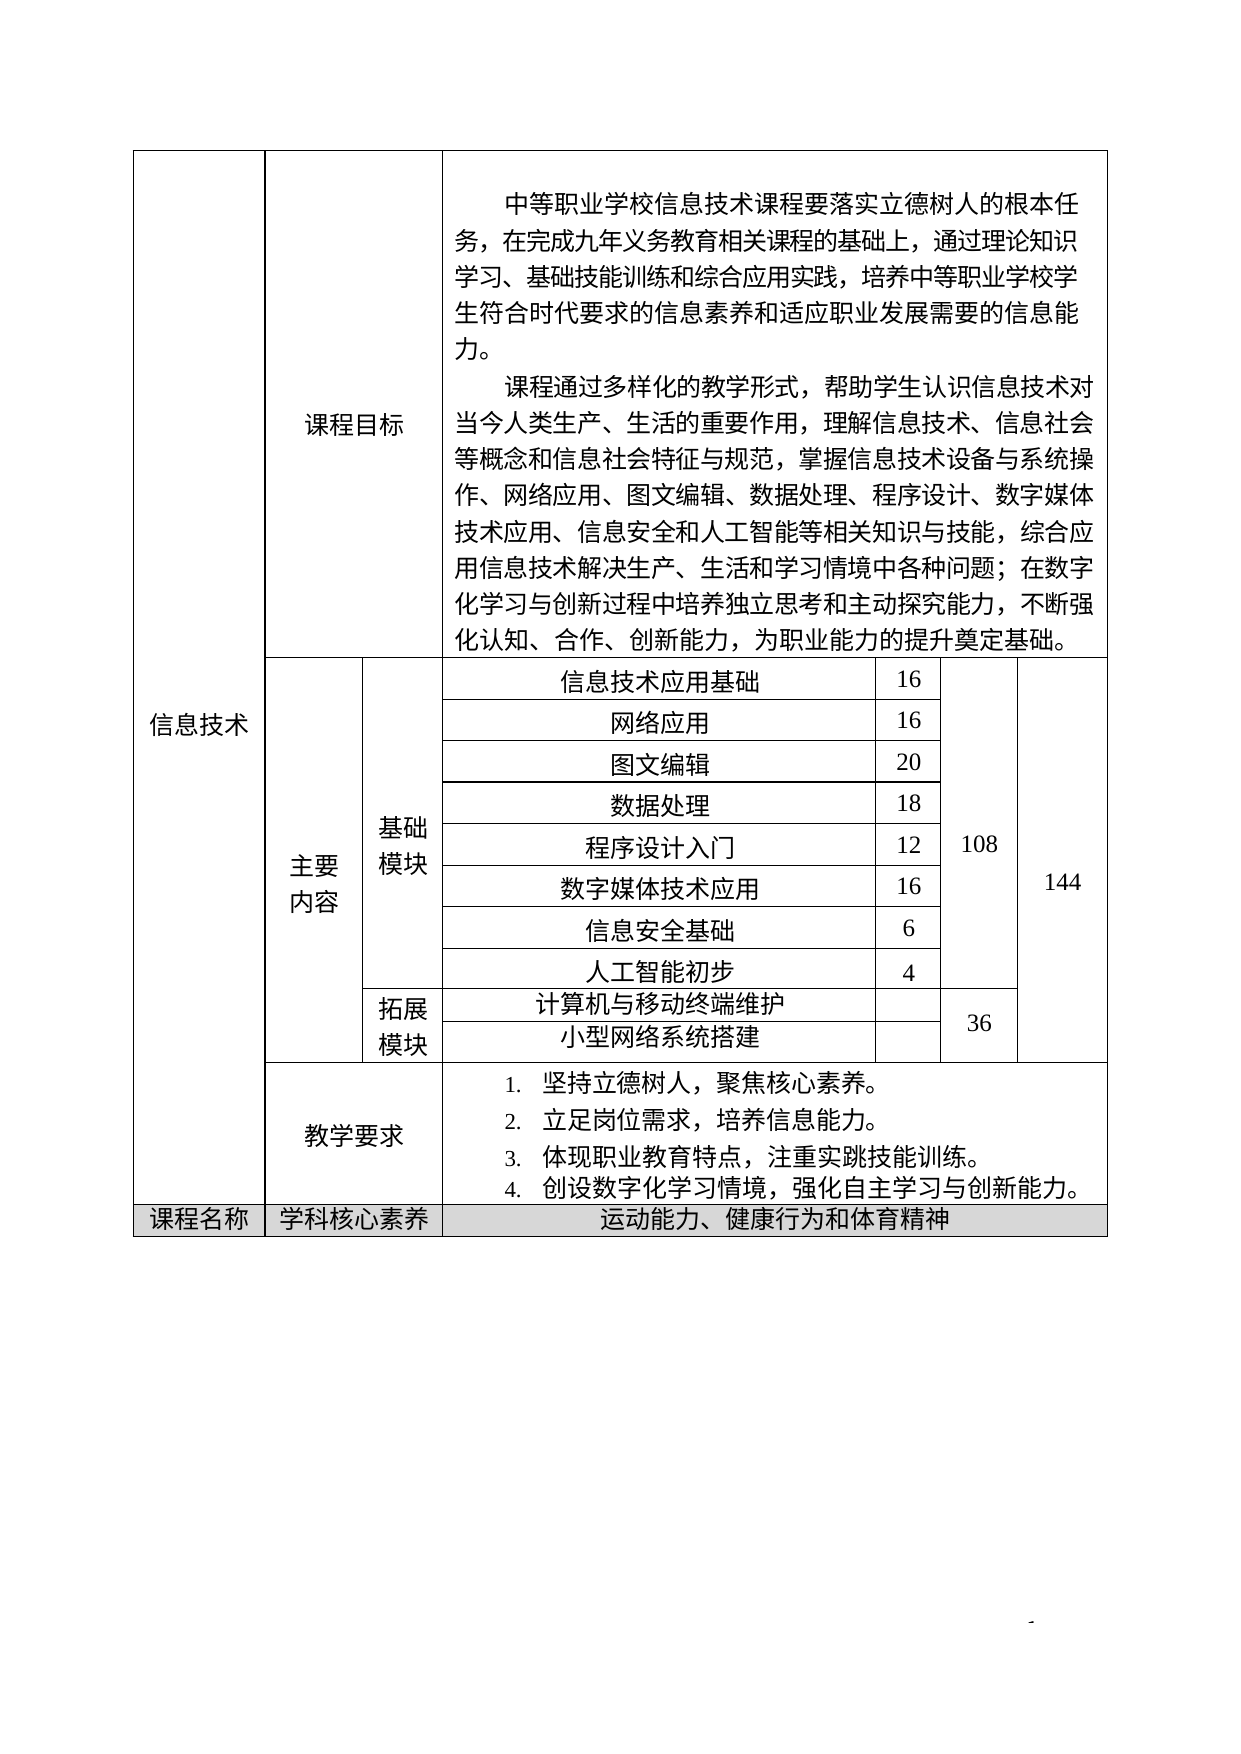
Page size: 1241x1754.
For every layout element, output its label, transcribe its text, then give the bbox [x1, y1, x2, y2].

table_cell 网络应用 [443, 700, 875, 740]
table_cell 教学要求 [266, 1063, 442, 1204]
table_header 中等职业学校信息技术课程要落实立德树人的根本任务，在完成九年义务教育相关课程的基础上，通过理论知识学习、基础技能训练和综合应用实践，培养中等职业学校学生符合时代要求的信息素养和适应职业发展需要的信息能力。 课程通过多样化的教学形式，帮助学生认识信息技术对当今人类生产、生活的重要作用，理解信息技术、信息社会等概念和信息社会特征与规范，掌握信息技术设备与系统操作、网络应用、图文编辑、数据处理、程序设计、数字媒体技术应用、信息安全和人工智能等相关知识与技能，综合应用信息技术解决生产、生活和学习情境中各种问题；在数字化学习与创新过程中培养独立思考和主动探究能力，不断强化认知、合作、创新能力，为职业能力的提升奠定基础。 [443, 151, 1107, 657]
table_cell 12 [876, 824, 940, 864]
table_cell 数据处理 [443, 783, 875, 823]
table_cell 18 [876, 783, 940, 823]
table_cell 20 [876, 741, 940, 781]
table_cell 4 [876, 949, 940, 988]
table_cell 16 [876, 866, 940, 906]
table_cell 程序设计入门 [443, 824, 875, 864]
table_cell 36 [941, 989, 1017, 1062]
table_cell 基础模块 [363, 658, 442, 988]
table_cell [876, 1022, 940, 1062]
table_cell 16 [876, 700, 940, 740]
table_cell 计算机与移动终端维护 [443, 989, 875, 1021]
table_cell 学科核心素养 [266, 1205, 442, 1236]
table_cell 课程名称 [134, 1205, 264, 1236]
table_cell 主要内容 [266, 658, 362, 1062]
table_cell 16 [876, 658, 940, 698]
table_cell [876, 989, 940, 1021]
table_cell 图文编辑 [443, 741, 875, 781]
table_cell 信息安全基础 [443, 907, 875, 948]
table_cell 小型网络系统搭建 [443, 1022, 875, 1062]
table_cell 运动能力、健康行为和体育精神 [443, 1205, 1107, 1236]
table_cell 拓展模块 [363, 989, 442, 1062]
table_cell 人工智能初步 [443, 949, 875, 988]
table_cell 坚持立德树人，聚焦核心素养。 立足岗位需求，培养信息能力。 体现职业教育特点，注重实跳技能训练。 创设数字化学习情境，强化自主学习与创新能力。 [443, 1063, 1107, 1204]
table_cell 信息技术应用基础 [443, 658, 875, 698]
table_cell 144 [1018, 658, 1107, 1062]
table_cell 108 [941, 658, 1017, 988]
table_header 信息技术 [134, 151, 264, 1204]
table_cell 数字媒体技术应用 [443, 866, 875, 906]
table_cell 6 [876, 907, 940, 948]
table_header 课程目标 [266, 151, 442, 657]
